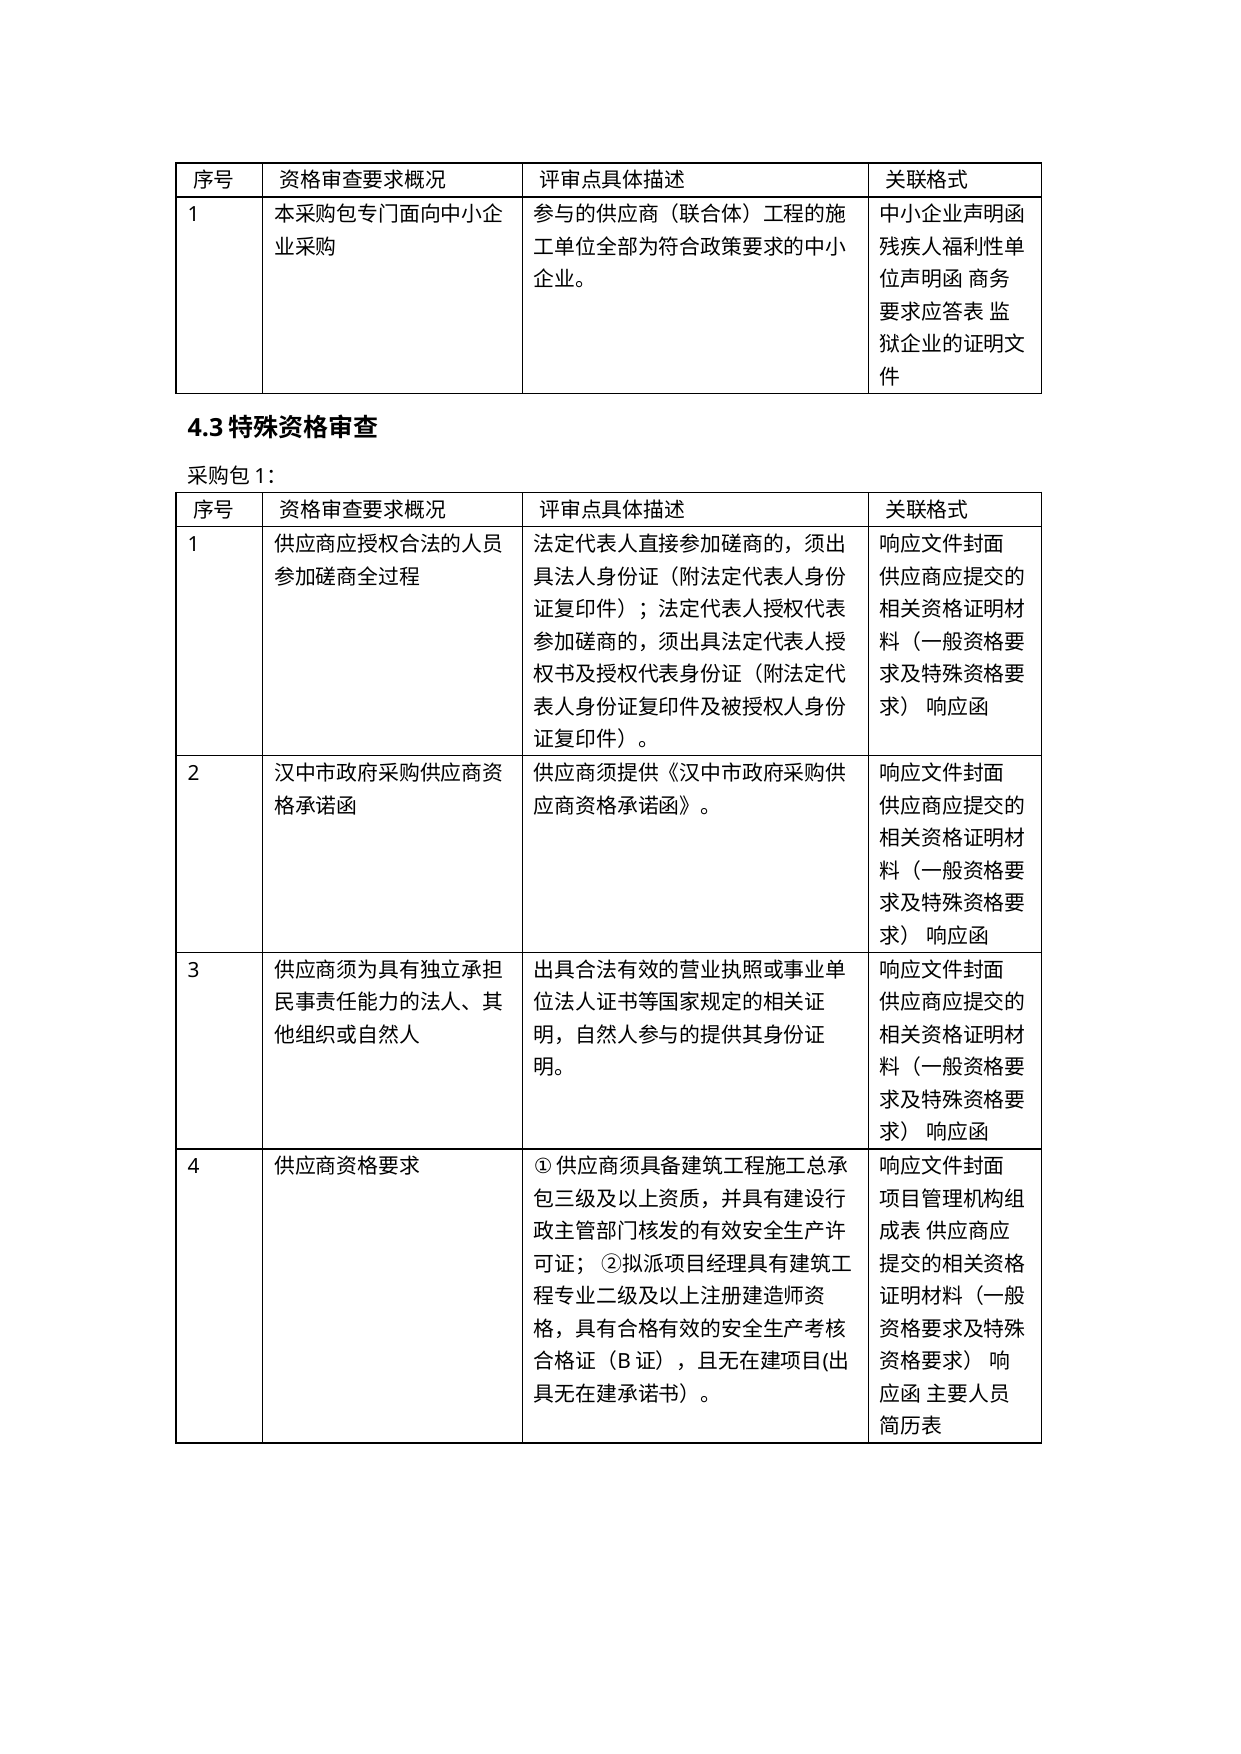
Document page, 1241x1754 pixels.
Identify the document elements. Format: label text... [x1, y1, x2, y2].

table_cell 1 [177, 198, 262, 393]
table_header 评审点具体描述 [523, 164, 868, 196]
text 4.3特殊资格审查 [187, 394, 1053, 459]
table_header 资格审查要求概况 [263, 493, 522, 526]
table_cell 供应商须为具有独立承担民事责任能力的法人、其他组织或自然人 [263, 953, 522, 1148]
table_cell 4 [177, 1150, 262, 1442]
table_cell 响应文件封面 项目管理机构组成表 供应商应提交的相关资格证明材料（一般资格要求及特殊资格要求） 响应函 主要人员简历表 [869, 1150, 1041, 1442]
text 采购包1： [187, 459, 1053, 492]
table_header 资格审查要求概况 [263, 164, 522, 196]
table_header 关联格式 [869, 164, 1041, 196]
table_cell 响应文件封面 供应商应提交的相关资格证明材料（一般资格要求及特殊资格要求） 响应函 [869, 527, 1041, 755]
table_cell ①供应商须具备建筑工程施工总承包三级及以上资质，并具有建设行政主管部门核发的有效安全生产许可证； ②拟派项目经理具有建筑工程专业二级及以上注册建造师资格，具有合格有效的安全生产考核合格证（B证），且无在建项目(出具无在建承诺书）。 [523, 1150, 868, 1442]
table_cell 汉中市政府采购供应商资格承诺函 [263, 756, 522, 951]
table_cell 中小企业声明函 残疾人福利性单位声明函 商务要求应答表 监狱企业的证明文件 [869, 198, 1041, 393]
table_header 序号 [177, 164, 262, 196]
table_cell 供应商应授权合法的人员参加磋商全过程 [263, 527, 522, 755]
table_header 关联格式 [869, 493, 1041, 526]
table_cell 响应文件封面 供应商应提交的相关资格证明材料（一般资格要求及特殊资格要求） 响应函 [869, 756, 1041, 951]
table_cell 供应商须提供《汉中市政府采购供应商资格承诺函》。 [523, 756, 868, 951]
table_cell 本采购包专门面向中小企业采购 [263, 198, 522, 393]
table_cell 响应文件封面 供应商应提交的相关资格证明材料（一般资格要求及特殊资格要求） 响应函 [869, 953, 1041, 1148]
table_cell 出具合法有效的营业执照或事业单位法人证书等国家规定的相关证明，自然人参与的提供其身份证明。 [523, 953, 868, 1148]
table_cell 参与的供应商（联合体）工程的施工单位全部为符合政策要求的中小企业。 [523, 198, 868, 393]
table_header 序号 [177, 493, 262, 526]
table_cell 法定代表人直接参加磋商的，须出具法人身份证（附法定代表人身份证复印件）；法定代表人授权代表参加磋商的，须出具法定代表人授权书及授权代表身份证（附法定代表人身份证复印件及被授权人身份证复印件）。 [523, 527, 868, 755]
table_header 评审点具体描述 [523, 493, 868, 526]
table_cell 2 [177, 756, 262, 951]
table_cell 3 [177, 953, 262, 1148]
table_cell 1 [177, 527, 262, 755]
table_cell 供应商资格要求 [263, 1150, 522, 1442]
